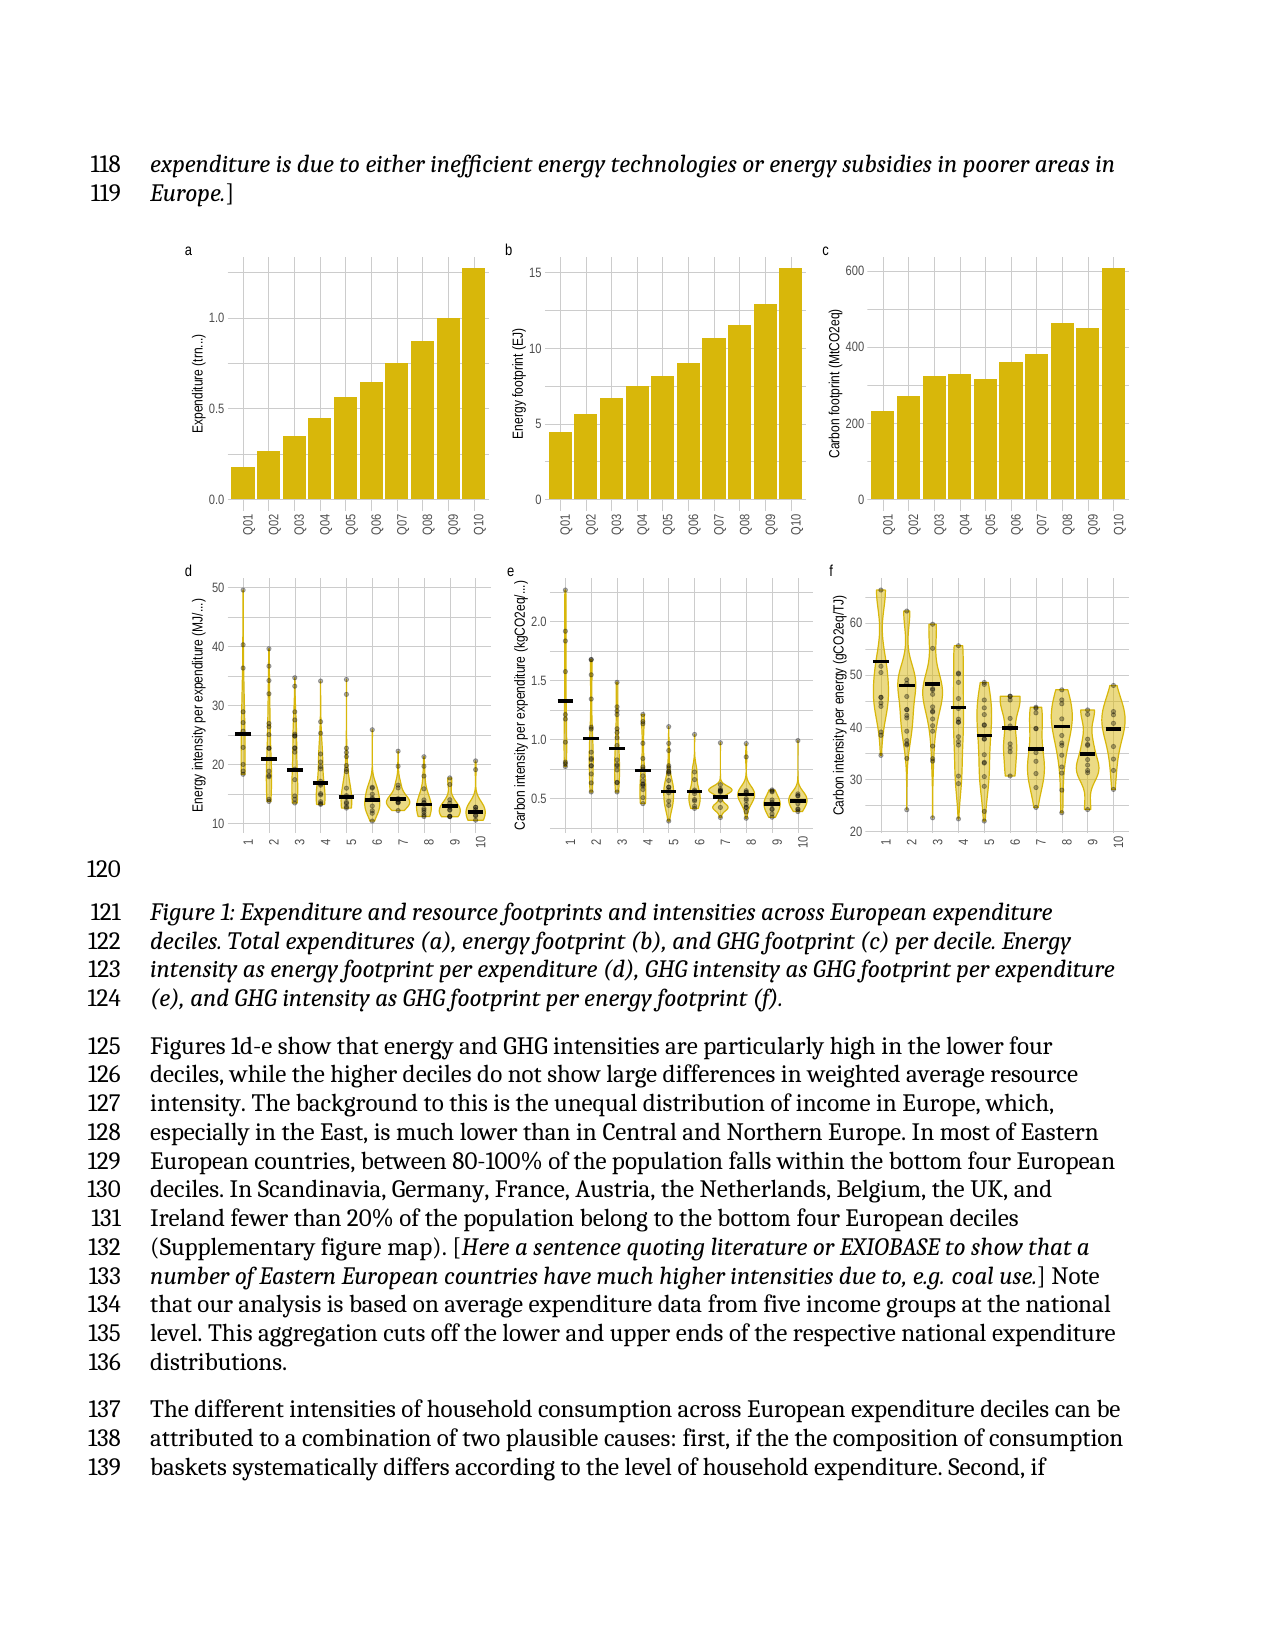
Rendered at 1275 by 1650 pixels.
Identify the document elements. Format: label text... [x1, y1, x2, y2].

text Figures 1d-e show that energy and GHG intensities are particularly high in the lower four deciles, while the higher deciles do not show large differences in weighted average resource intensity. The background to this is the unequal distribution of income in Europe, which, especially in the East, is much lower than in Central and Northern Europe. In most of Eastern European countries, between 80-100% of the population falls within the bottom four European deciles. In Scandinavia, Germany, France, Austria, the Netherlands, Belgium, the UK, and Ireland fewer than 20% of the population belong to the bottom four European deciles (Supplementary figure map). [Here a sentence quoting literature or EXIOBASE to show that a number of Eastern European countries have much higher intensities due to, e.g. coal use.] Note that our analysis is based on average expenditure data from five income groups at the national level. This aggregation cuts off the lower and upper ends of the respective national expenditure distributions. [150, 1032, 1125, 1377]
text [150, 1395, 1125, 1482]
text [150, 150, 1125, 207]
text Figure 1: Expenditure and resource footprints and intensities across European expenditure deciles. Total expenditures (a), energy footprint (b), and GHG footprint (c) per decile. Energy intensity as energy footprint per expenditure (d), GHG intensity as GHG footprint per expenditure (e), and GHG intensity as GHG footprint per energy footprint (f). [150, 898, 1125, 1013]
